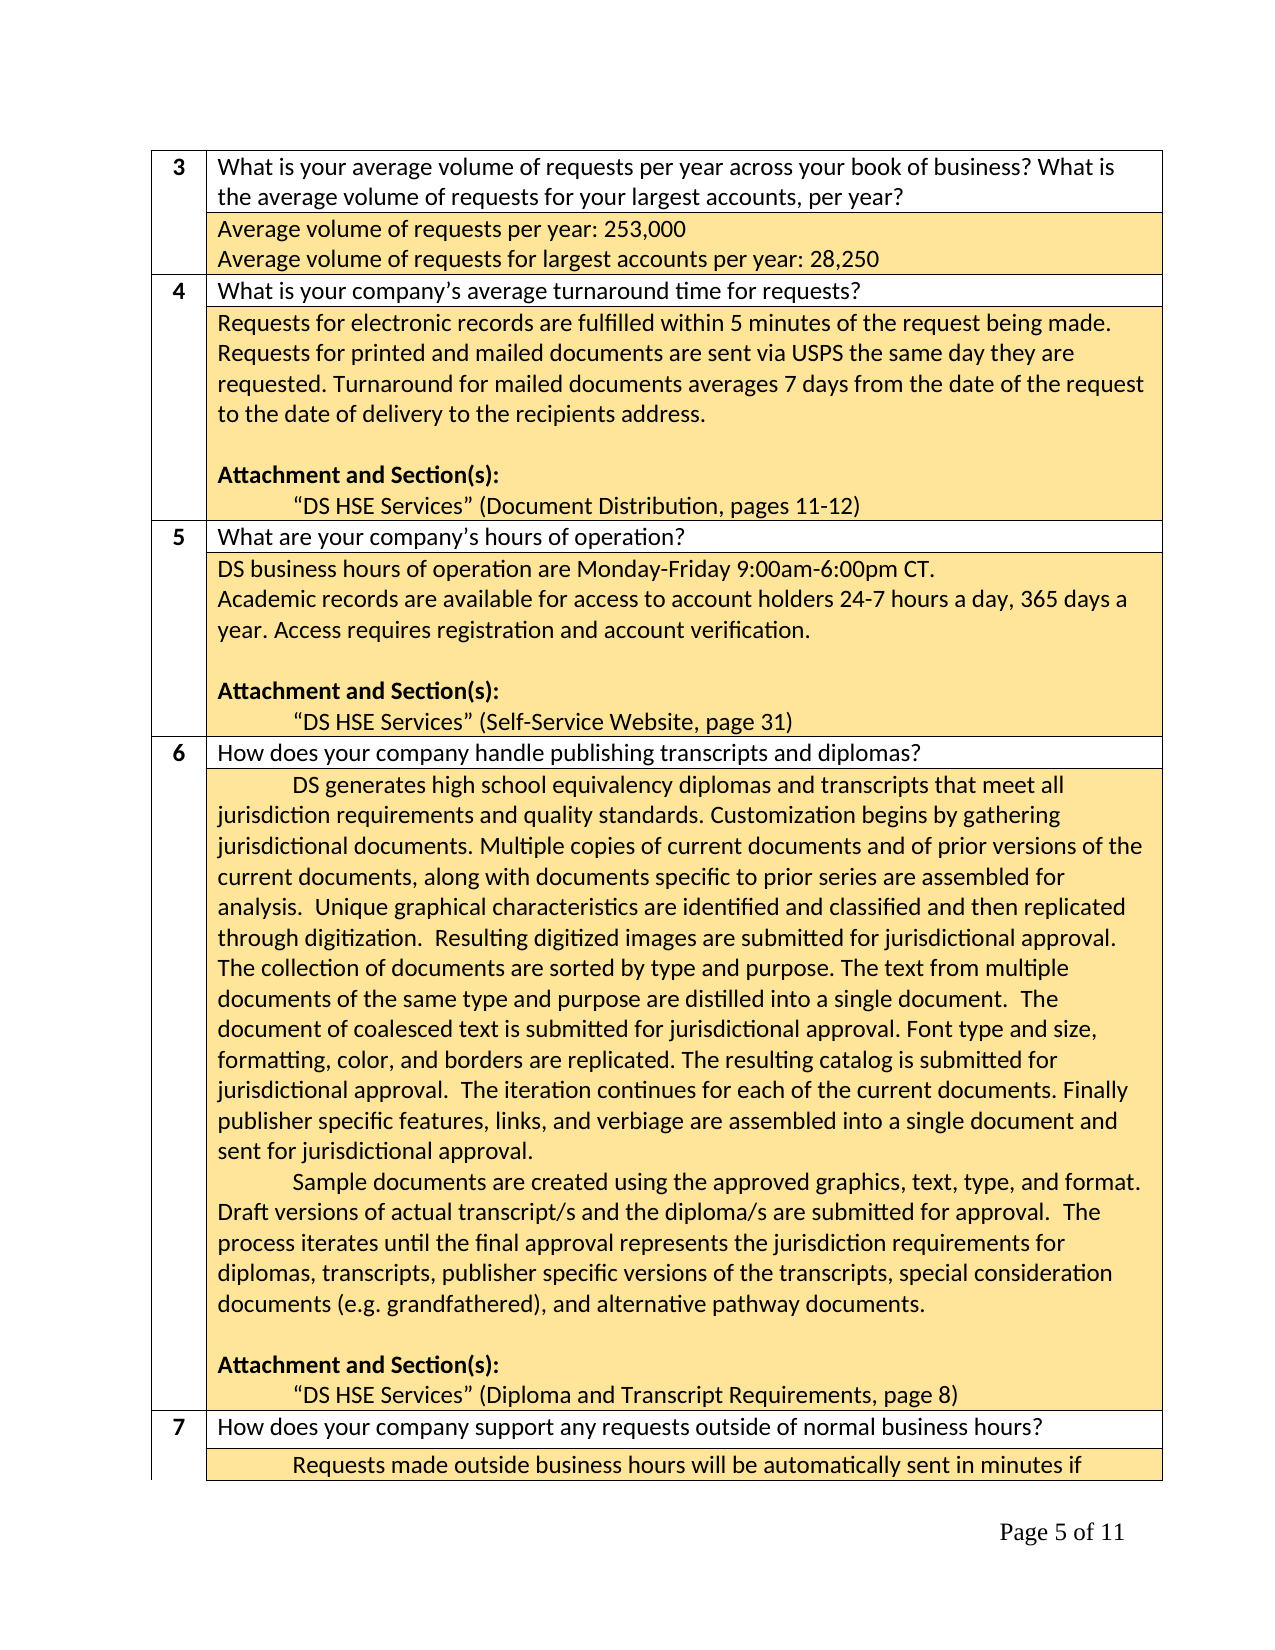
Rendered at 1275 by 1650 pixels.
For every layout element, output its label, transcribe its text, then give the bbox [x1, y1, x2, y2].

table_cell How does your company handle publishing transcripts and diplomas? [207, 737, 1162, 768]
table_cell What is your company’s average turnaround time for requests? [207, 275, 1162, 306]
table_cell 5 [152, 521, 206, 736]
table_cell How does your company support any requests outside of normal business hours? [207, 1411, 1162, 1448]
table_cell Average volume of requests per year: 253,000 Average volume of requests for largest accounts per year: 28,250 [207, 213, 1162, 274]
table_cell 3 [152, 151, 206, 274]
table_cell What is your average volume of requests per year across your book of business? What is the average volume of requests for your largest accounts, per year? [207, 151, 1162, 212]
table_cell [207, 1449, 1162, 1480]
table_cell 4 [152, 275, 206, 520]
table_cell Requests for electronic records are fulfilled within 5 minutes of the request being made. Requests for printed and mailed documents are sent via USPS the same day they are requested. Turnaround for mailed documents averages 7 days from the date of the request to the date of delivery to the recipients address. Attachment and Section(s): “DS HSE Services” (Document Distribution, pages 11-12) [207, 307, 1162, 520]
table_cell 7 [152, 1411, 206, 1480]
table_cell DS generates high school equivalency diplomas and transcripts that meet all jurisdiction requirements and quality standards. Customization begins by gathering jurisdictional documents. Multiple copies of current documents and of prior versions of the current documents, along with documents specific to prior series are assembled for analysis. Unique graphical characteristics are identified and classified and then replicated through digitization. Resulting digitized images are submitted for jurisdictional approval. The collection of documents are sorted by type and purpose. The text from multiple documents of the same type and purpose are distilled into a single document. The document of coalesced text is submitted for jurisdictional approval. Font type and size, formatting, color, and borders are replicated. The resulting catalog is submitted for jurisdictional approval. The iteration continues for each of the current documents. Finally publisher specific features, links, and verbiage are assembled into a single document and sent for jurisdictional approval. Sample documents are created using the approved graphics, text, type, and format. Draft versions of actual transcript/s and the diploma/s are submitted for approval. The process iterates until the final approval represents the jurisdiction requirements for diplomas, transcripts, publisher specific versions of the transcripts, special consideration documents (e.g. grandfathered), and alternative pathway documents. Attachment and Section(s): “DS HSE Services” (Diploma and Transcript Requirements, page 8) [207, 769, 1162, 1410]
table_cell What are your company’s hours of operation? [207, 521, 1162, 552]
table_cell DS business hours of operation are Monday-Friday 9:00am-6:00pm CT. Academic records are available for access to account holders 24-7 hours a day, 365 days a year. Access requires registration and account verification. Attachment and Section(s): “DS HSE Services” (Self-Service Website, page 31) [207, 553, 1162, 736]
table_cell 6 [152, 737, 206, 1410]
